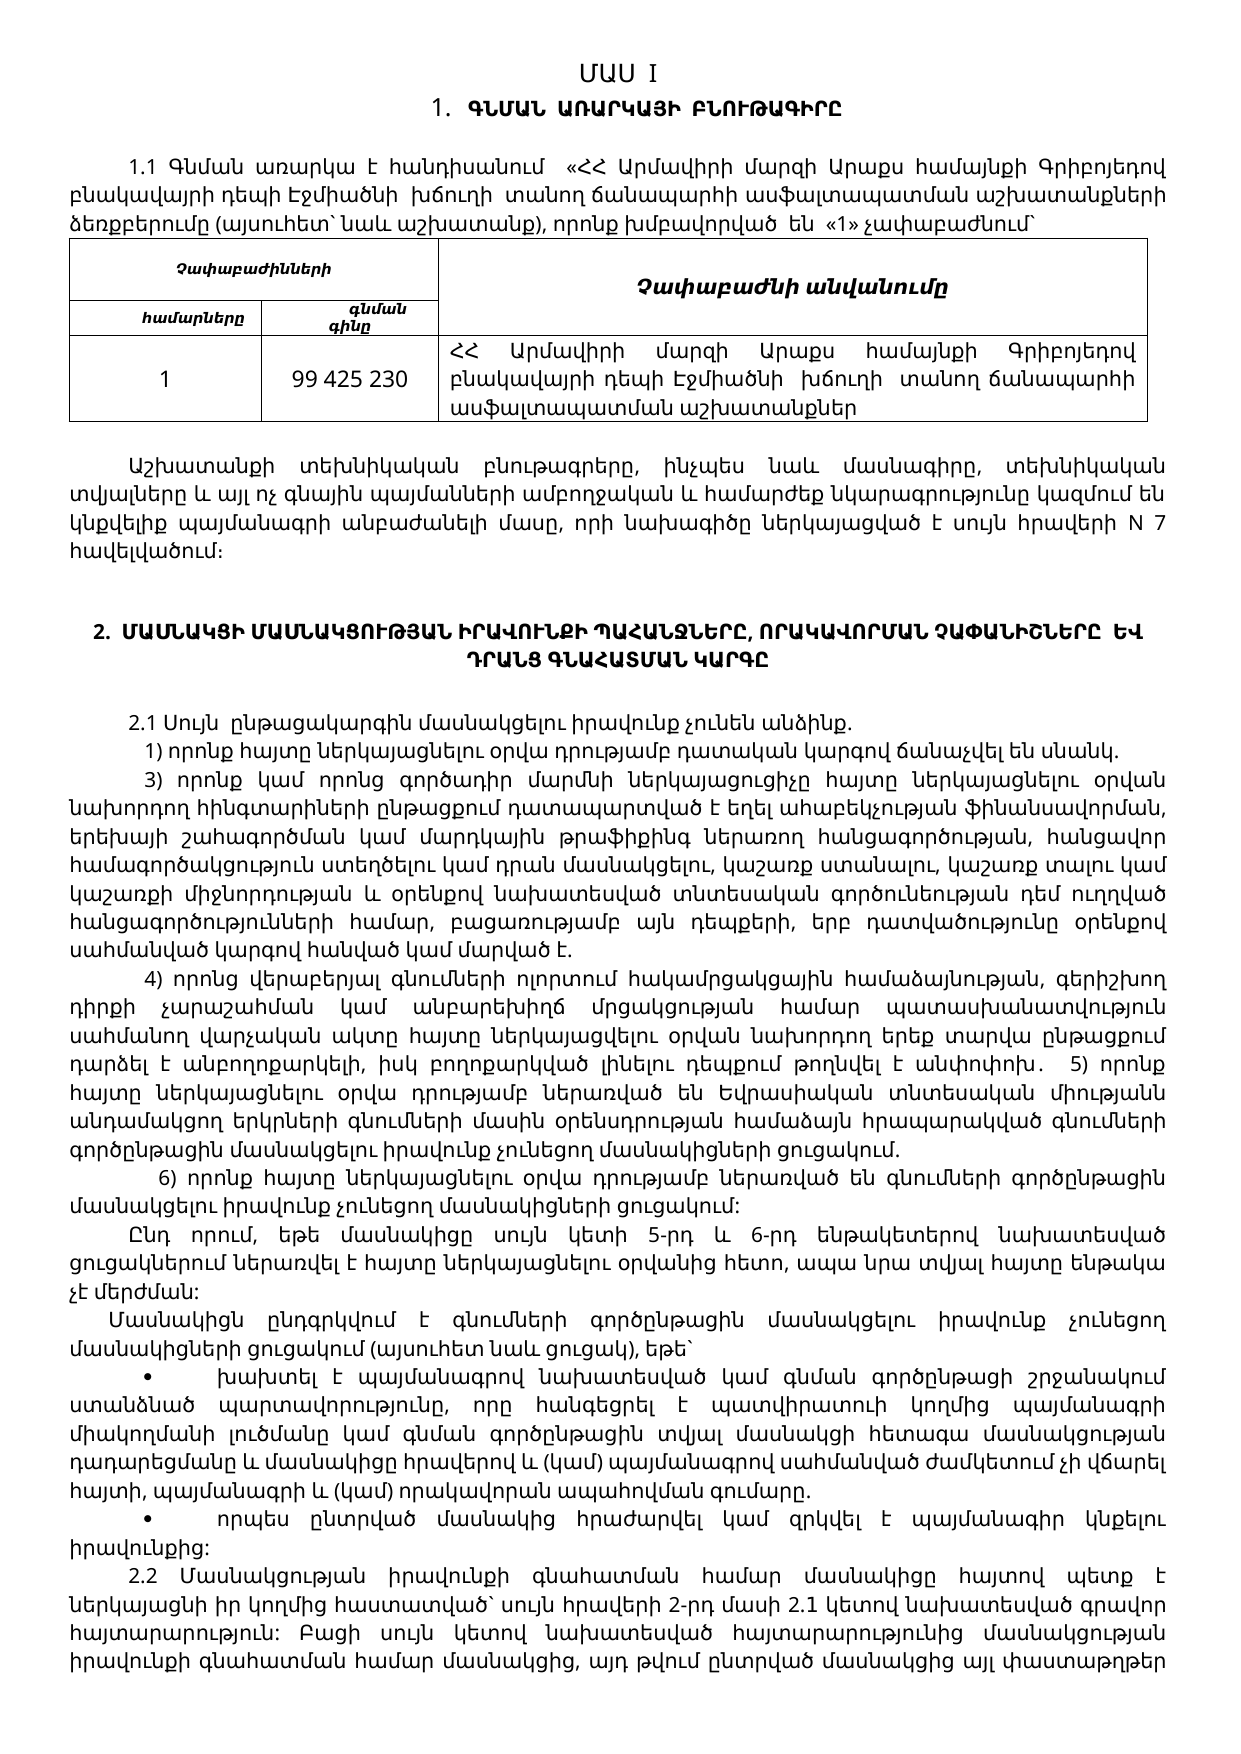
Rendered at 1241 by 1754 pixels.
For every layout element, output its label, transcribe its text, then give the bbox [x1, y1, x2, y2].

text 1) որոնք հայտը ներկայացնելու օրվա դրությամբ դատական կարգով ճանաչվել են սնանկ. [69, 737, 1167, 765]
list ԳՆՄԱՆ ԱՌԱՐԿԱՅԻ ԲՆՈՒԹԱԳԻՐԸ [107, 89, 1167, 124]
text 2.1 Սույն ընթացակարգին մասնակցելու իրավունք չունեն անձինք. [69, 708, 1167, 737]
text Մասնակիցն ընդգրկվում է գնումների գործընթացին մասնակցելու իրավունք չունեցող մասնակիցների ցուցակում (այսուհետ նաև ցուցակ), եթե` [69, 1305, 1167, 1362]
list խախտել է պայմանագրով նախատեսված կամ գնման գործընթացի շրջանակում ստանձնած պարտավորությունը, որը հանգեցրել է պատվիրատուի կողմից պայմանագրի միակողմանի լուծմանը կամ գնման գործընթացին տվյալ մասնակցի հետագա մասնակցության դադարեցմանը և մասնակիցը հրավերով և (կամ) պայմանագրով սահմանված ժամկետում չի վճարել հայտի, պայմանագրի և (կամ) որակավորան ապահովման գումարը. [69, 1362, 1167, 1504]
text 3) որոնք կամ որոնց գործադիր մարմնի ներկայացուցիչը հայտը ներկայացնելու օրվան նախորդող հինգտարիների ընթացքում դատապարտված է եղել ահաբեկչության ֆինանսավորման, երեխայի շահագործման կամ մարդկային թրաֆիքինգ ներառող հանցագործության, հանցավոր համագործակցություն ստեղծելու կամ դրան մասնակցելու, կաշառք ստանալու, կաշառք տալու կամ կաշառքի միջնորդության և օրենքով նախատեսված տնտեսական գործունեության դեմ ուղղված հանցագործությունների համար, բացառությամբ այն դեպքերի, երբ դատվածությունը օրենքով սահմանված կարգով հանված կամ մարված է. [69, 765, 1167, 964]
table_cell գնման գինը [262, 301, 438, 335]
table_cell ՀՀ Արմավիրի մարզի Արաքս համայնքի Գրիբոյեդով բնակավայրի դեպի Էջմիածնի խճուղի տանող ճանապարհի ասֆալտապատման աշխատանքներ [439, 336, 1147, 421]
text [69, 1561, 1167, 1675]
subtitle 1.1 Գնման առարկա է հանդիսանում «ՀՀ Արմավիրի մարզի Արաքս համայնքի Գրիբոյեդով բնակավայրի դեպի Էջմիածնի խճուղի տանող ճանապարհի ասֆալտապատման աշխատանքների ձեռքբերումը (այսուհետ` նաև աշխատանք), որոնք խմբավորված են «1» չափաբաժնում` [69, 152, 1167, 237]
table_header Չափաբաժինների [70, 239, 438, 300]
text Աշխատանքի տեխնիկական բնութագրերը, ինչպես նաև մասնագիրը, տեխնիկական տվյալները և այլ ոչ գնային պայմանների ամբողջական և համարժեք նկարագրությունը կազմում են կնքվելիք պայմանագրի անբաժանելի մասը, որի նախագիծը ներկայացված է սույն հրավերի N 7 հավելվածում։ [69, 451, 1167, 564]
table_cell համարները [70, 301, 261, 335]
text 6) որոնք հայտը ներկայացնելու օրվա դրությամբ ներառված են գնումների գործընթացին մասնակցելու իրավունք չունեցող մասնակիցների ցուցակում: [69, 1163, 1167, 1220]
table_cell 1 [70, 336, 261, 421]
table_cell 99 425 230 [262, 336, 438, 421]
text 4) որոնց վերաբերյալ գնումների ոլորտում հակամրցակցային համաձայնության, գերիշխող դիրքի չարաշահման կամ անբարեխիղճ մրցակցության համար պատասխանատվություն սահմանող վարչական ակտը հայտը ներկայացվելու օրվան նախորդող երեք տարվա ընթացքում դարձել է անբողոքարկելի, իսկ բողոքարկված լինելու դեպքում թողնվել է անփոփոխ․ 5) որոնք հայտը ներկայացնելու օրվա դրությամբ ներառված են Եվրասիական տնտեսական միությանն անդամակցող երկրների գնումների մասին օրենսդրության համաձայն հրապարակված գնումների գործընթացին մասնակցելու իրավունք չունեցող մասնակիցների ցուցակում. [69, 964, 1167, 1163]
table_header Չափաբաժնի անվանումը [439, 239, 1147, 335]
text ՄԱՍ I [69, 56, 1167, 89]
text 2. ՄԱՍՆԱԿՑԻ ՄԱՍՆԱԿՑՈՒԹՅԱՆ ԻՐԱՎՈՒՆՔԻ ՊԱՀԱՆՋՆԵՐԸ, ՈՐԱԿԱՎՈՐՄԱՆ ՉԱՓԱՆԻՇՆԵՐԸ ԵՎ ԴՐԱՆՑ ԳՆԱՀԱՏՄԱՆ ԿԱՐԳԸ [69, 617, 1167, 674]
text Ընդ որում, եթե մասնակիցը սույն կետի 5-րդ և 6-րդ ենթակետերով նախատեսված ցուցակներում ներառվել է հայտը ներկայացնելու օրվանից հետո, ապա նրա տվյալ հայտը ենթակա չէ մերժման: [69, 1220, 1167, 1305]
list որպես ընտրված մասնակից հրաժարվել կամ զրկվել է պայմանագիր կնքելու իրավունքից: [69, 1504, 1167, 1561]
